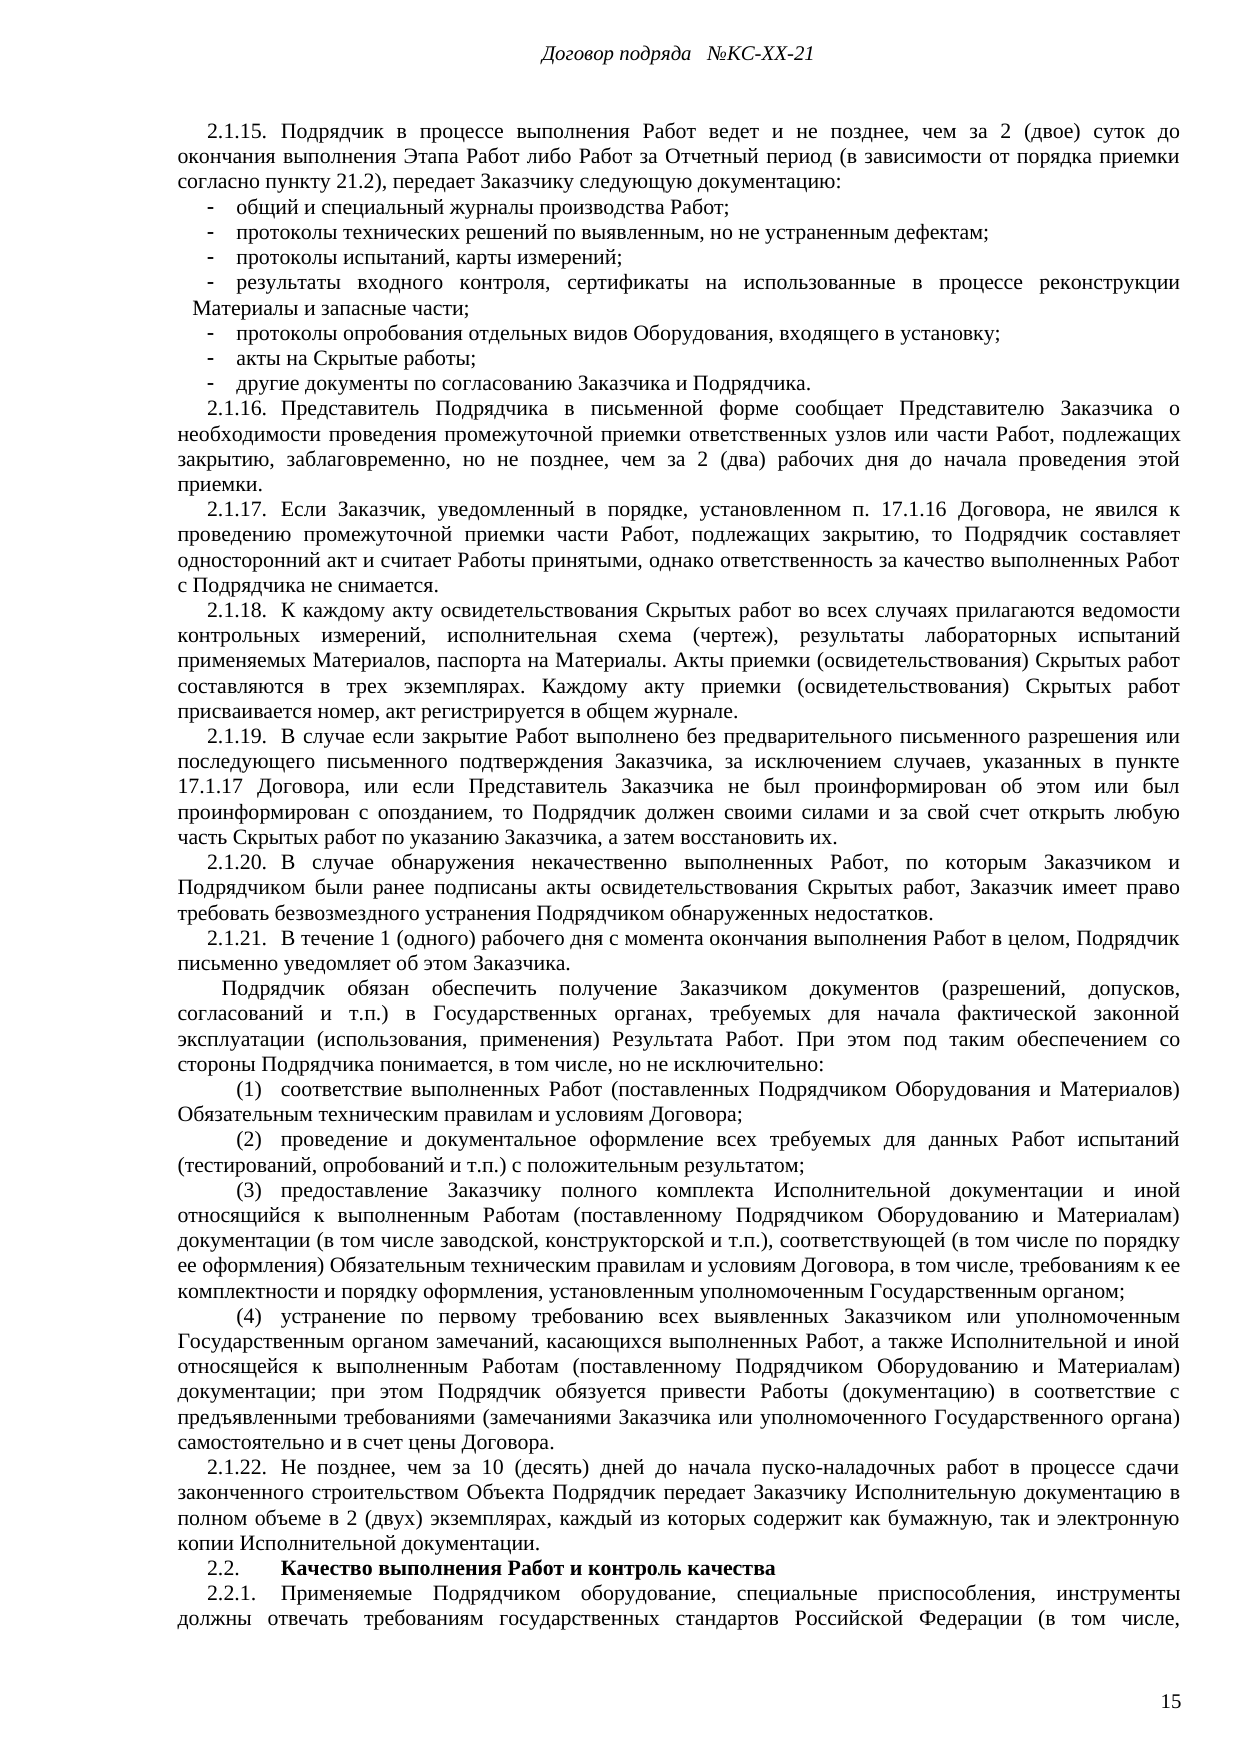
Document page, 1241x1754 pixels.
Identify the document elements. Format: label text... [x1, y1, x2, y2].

text соответствие выполненных Работ (поставленных Подрядчиком Оборудования и Материалов) Обязательным техническим правилам и условиям Договора; [177, 1076, 1181, 1126]
text В случае обнаружения некачественно выполненных Работ, по которым Заказчиком и Подрядчиком были ранее подписаны акты освидетельствования Скрытых работ, Заказчик имеет право требовать безвозмездного устранения Подрядчиком обнаруженных недостатков. [177, 849, 1181, 925]
text предоставление Заказчику полного комплекта Исполнительной документации и иной относящийся к выполненным Работам (поставленному Подрядчиком Оборудованию и Материалам) документации (в том числе заводской, конструкторской и т.п.), соответствующей (в том числе по порядку ее оформления) Обязательным техническим правилам и условиям Договора, в том числе, требованиям к ее комплектности и порядку оформления, установленным уполномоченным Государственным органом; [177, 1177, 1181, 1303]
text Подрядчик в процессе выполнения Работ ведет и не позднее, чем за 2 (двое) суток до окончания выполнения Этапа Работ либо Работ за Отчетный период (в зависимости от порядка приемки согласно пункту 21.2), передает Заказчику следующую документацию: [177, 118, 1181, 194]
text Не позднее, чем за 10 (десять) дней до начала пуско-наладочных работ в процессе сдачи законченного строительством Объекта Подрядчик передает Заказчику Исполнительную документацию в полном объеме в 2 (двух) экземплярах, каждый из которых содержит как бумажную, так и электронную копии Исполнительной документации. [177, 1454, 1181, 1555]
text протоколы технических решений по выявленным, но не устраненным дефектам; [177, 219, 1181, 244]
text В случае если закрытие Работ выполнено без предварительного письменного разрешения или последующего письменного подтверждения Заказчика, за исключением случаев, указанных в пункте 17.1.17 Договора, или если Представитель Заказчика не был проинформирован об этом или был проинформирован с опозданием, то Подрядчик должен своими силами и за свой счет открыть любую часть Скрытых работ по указанию Заказчика, а затем восстановить их. [177, 723, 1181, 849]
text проведение и документальное оформление всех требуемых для данных Работ испытаний (тестирований, опробований и т.п.) с положительным результатом; [177, 1126, 1181, 1177]
text протоколы опробования отдельных видов Оборудования, входящего в установку; [177, 320, 1181, 345]
text результаты входного контроля, сертификаты на использованные в процессе реконструкции Материалы и запасные части; [192, 269, 1181, 320]
text другие документы по согласованию Заказчика и Подрядчика. [177, 370, 1181, 395]
text В течение 1 (одного) рабочего дня с момента окончания выполнения Работ в целом, Подрядчик письменно уведомляет об этом Заказчика. [177, 925, 1181, 975]
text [177, 1580, 1181, 1631]
text Представитель Подрядчика в письменной форме сообщает Представителю Заказчика о необходимости проведения промежуточной приемки ответственных узлов или части Работ, подлежащих закрытию, заблаговременно, но не позднее, чем за 2 (два) рабочих дня до начала проведения этой приемки. [177, 395, 1181, 496]
text Качество выполнения Работ и контроль качества [177, 1555, 1181, 1580]
text общий и специальный журналы производства Работ; [177, 194, 1181, 219]
text Если Заказчик, уведомленный в порядке, установленном п. 17.1.16 Договора, не явился к проведению промежуточной приемки части Работ, подлежащих закрытию, то Подрядчик составляет односторонний акт и считает Работы принятыми, однако ответственность за качество выполненных Работ с Подрядчика не снимается. [177, 496, 1181, 597]
text акты на Скрытые работы; [177, 345, 1181, 370]
text К каждому акту освидетельствования Скрытых работ во всех случаях прилагаются ведомости контрольных измерений, исполнительная схема (чертеж), результаты лабораторных испытаний применяемых Материалов, паспорта на Материалы. Акты приемки (освидетельствования) Скрытых работ составляются в трех экземплярах. Каждому акту приемки (освидетельствования) Скрытых работ присваивается номер, акт регистрируется в общем журнале. [177, 597, 1181, 723]
text Подрядчик обязан обеспечить получение Заказчиком документов (разрешений, допусков, согласований и т.п.) в Государственных органах, требуемых для начала фактической законной эксплуатации (использования, применения) Результата Работ. При этом под таким обеспечением со стороны Подрядчика понимается, в том числе, но не исключительно: [177, 975, 1181, 1076]
text протоколы испытаний, карты измерений; [177, 244, 1181, 269]
text устранение по первому требованию всех выявленных Заказчиком или уполномоченным Государственным органом замечаний, касающихся выполненных Работ, а также Исполнительной и иной относящейся к выполненным Работам (поставленному Подрядчиком Оборудованию и Материалам) документации; при этом Подрядчик обязуется привести Работы (документацию) в соответствие с предъявленными требованиями (замечаниями Заказчика или уполномоченного Государственного органа) самостоятельно и в счет цены Договора. [177, 1303, 1181, 1454]
